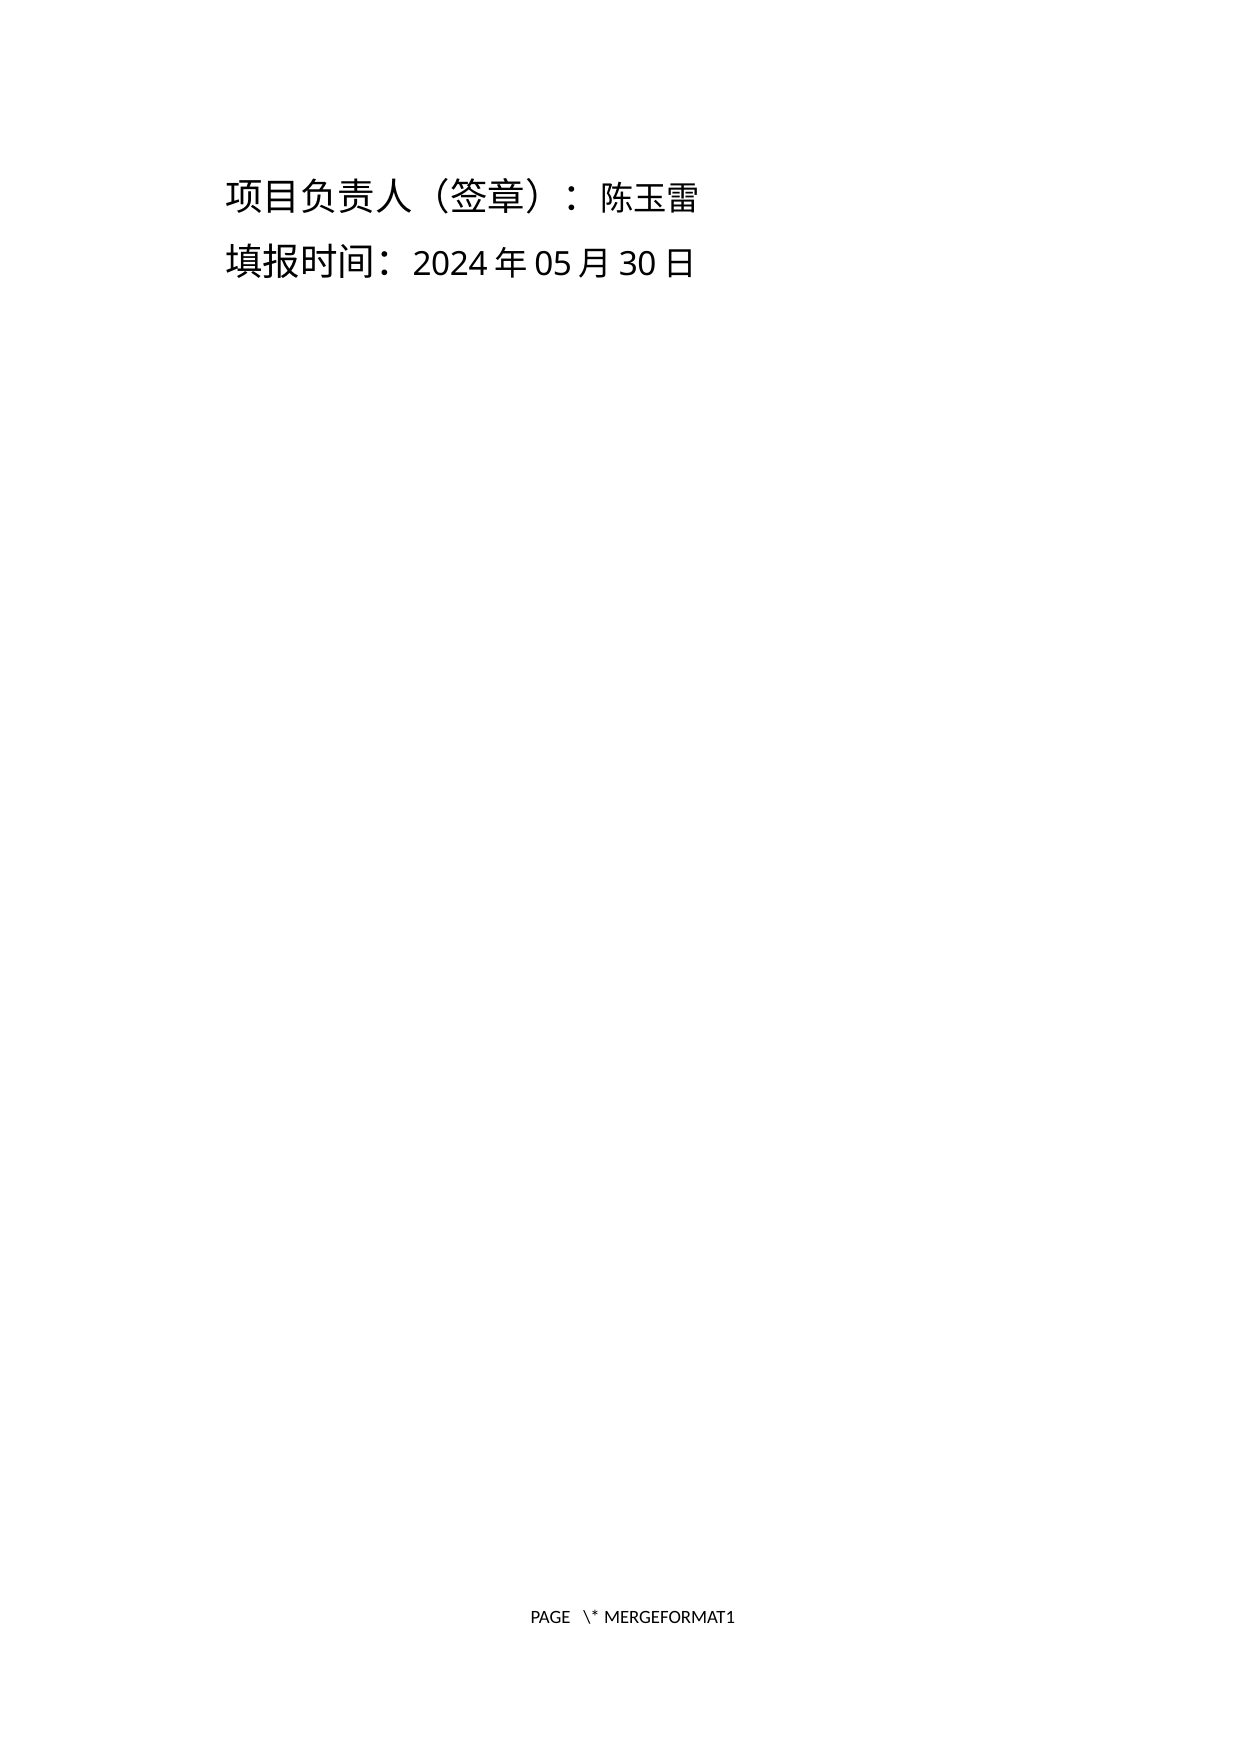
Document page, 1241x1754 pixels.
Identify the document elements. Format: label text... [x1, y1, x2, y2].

text 项目负责人（签章）：陈玉雷 [187, 162, 1078, 227]
text 填报时间：2024年05月30日 [187, 227, 1078, 292]
